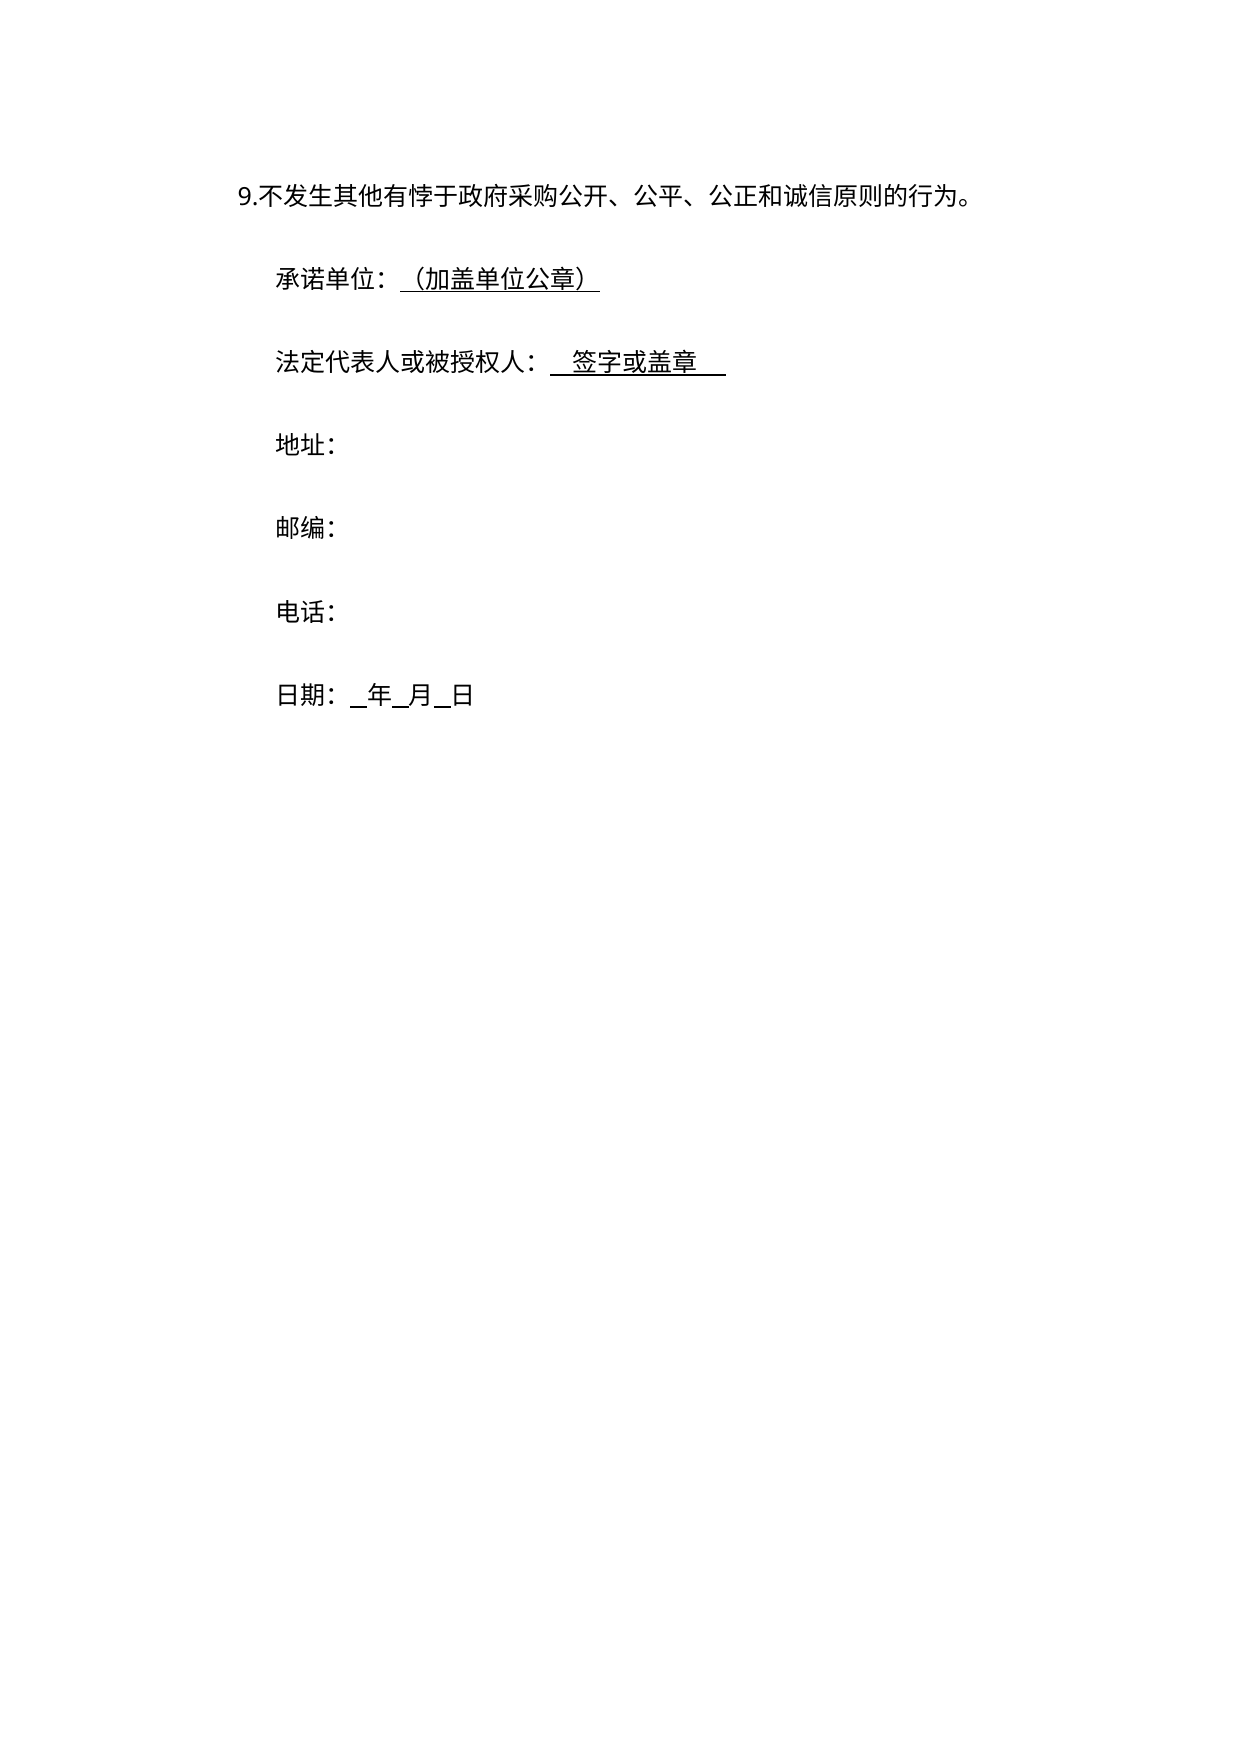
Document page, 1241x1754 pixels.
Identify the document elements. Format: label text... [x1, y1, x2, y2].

text 地址： [231, 411, 1053, 476]
text 承诺单位：（加盖单位公章） [231, 245, 1053, 310]
text 邮编： [231, 494, 1053, 559]
text 电话： [231, 578, 1053, 643]
text 9.不发生其他有悖于政府采购公开、公平、公正和诚信原则的行为。 [187, 162, 1053, 227]
text 日期： 年 月 日 [231, 661, 1053, 726]
text 法定代表人或被授权人： 签字或盖章 [231, 328, 1053, 393]
